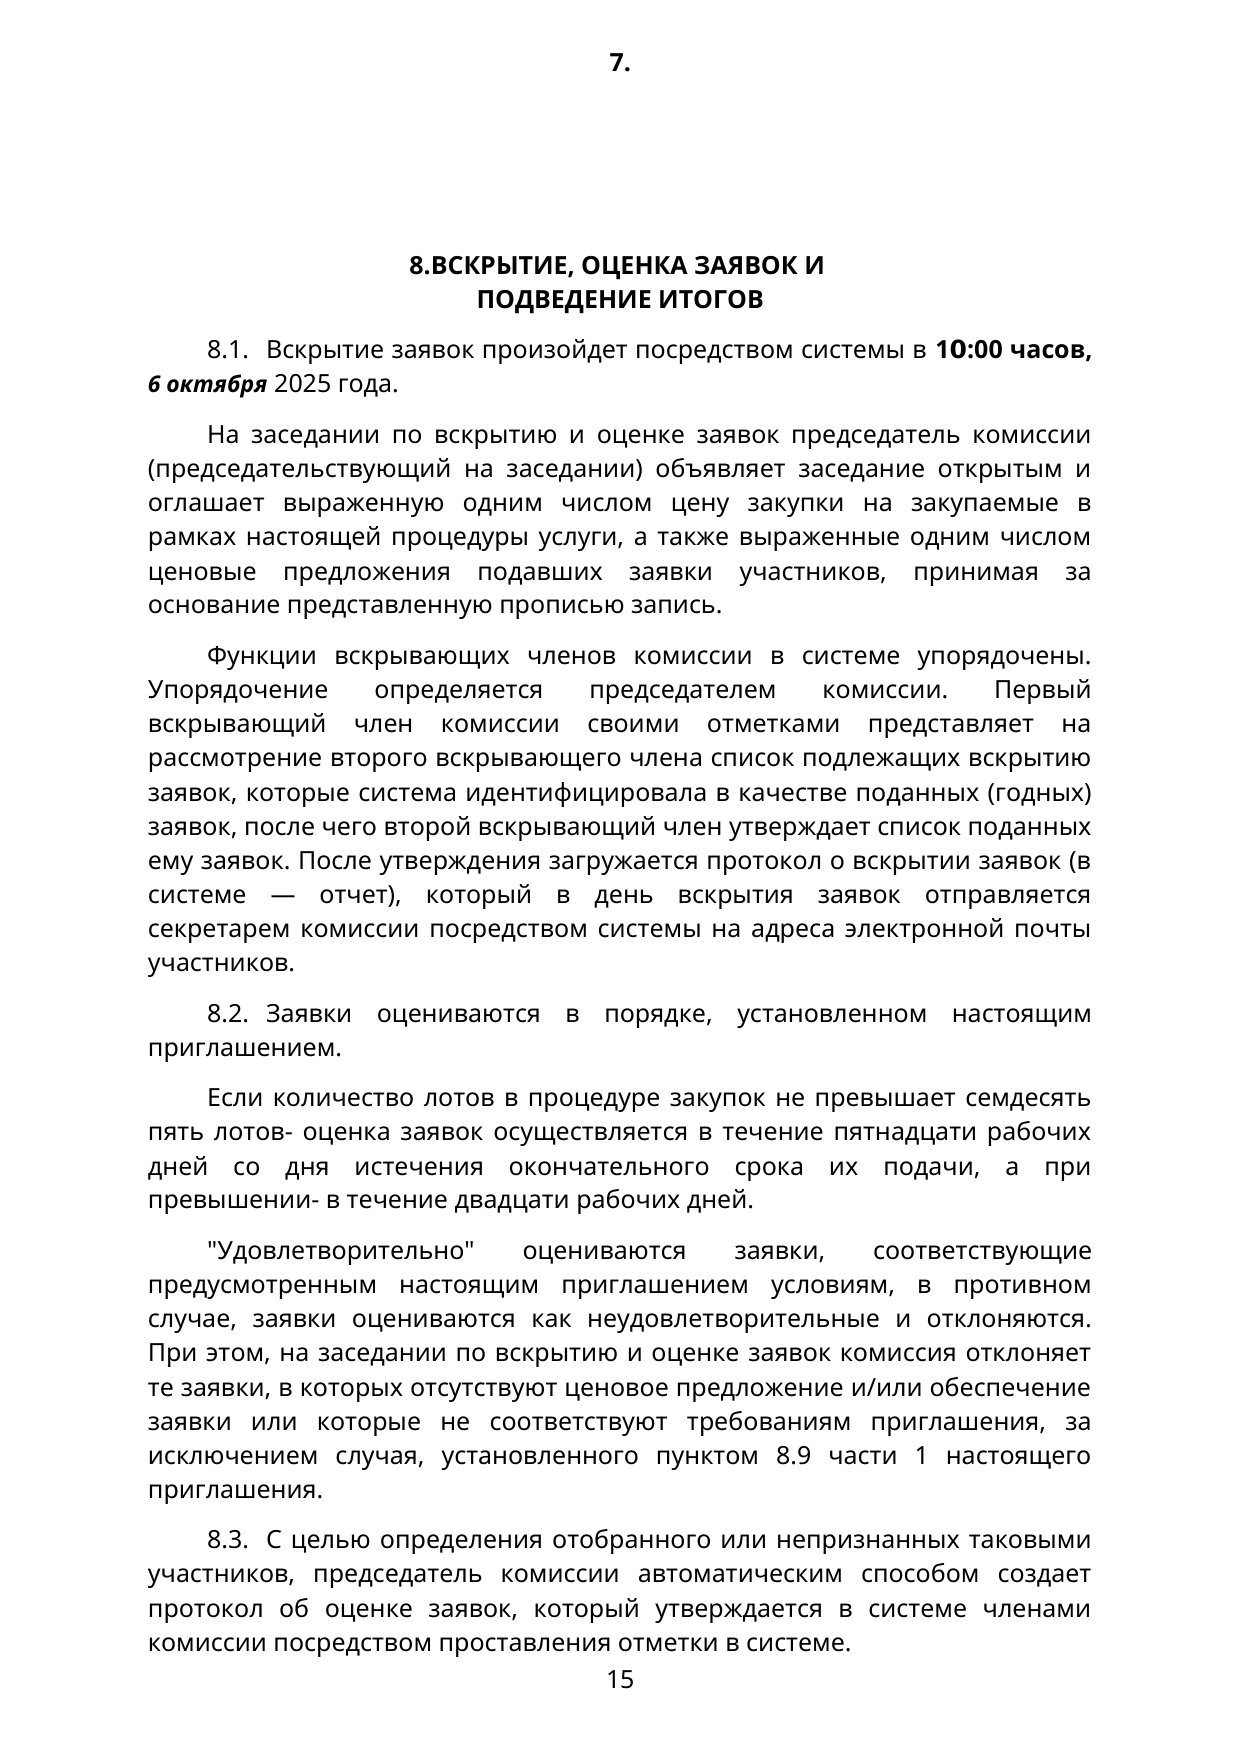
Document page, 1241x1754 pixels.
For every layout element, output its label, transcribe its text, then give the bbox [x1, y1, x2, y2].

text На заседании по вскрытию и оценке заявок председатель комиссии (председательствующий на заседании) объявляет заседание открытым и оглашает выраженную одним числом цену закупки на закупаемые в рамках настоящей процедуры услуги, а также выраженные одним числом ценовые предложения подавших заявки участников, принимая за основание представленную прописью запись. [148, 417, 1092, 621]
text Функции вскрывающих членов комиссии в системе упорядочены. Упорядочение определяется председателем комиссии. Первый вскрывающий член комиссии своими отметками представляет на рассмотрение второго вскрывающего члена список подлежащих вскрытию заявок, которые система идентифицировала в качестве поданных (годных) заявок, после чего второй вскрывающий член утверждает список поданных ему заявок. После утверждения загружается протокол о вскрытии заявок (в системе — отчет), который в день вскрытия заявок отправляется секретарем комиссии посредством системы на адреса электронной почты участников. [148, 638, 1092, 978]
text 8.3. С целью определения отобранного или непризнанных таковыми участников, председатель комиссии автоматическим способом создает протокол об оценке заявок, который утверждается в системе членами комиссии посредством проставления отметки в системе. [148, 1522, 1092, 1658]
text "Удовлетворительно" оцениваются заявки, соответствующие предусмотренным настоящим приглашением условиям, в противном случае, заявки оцениваются как неудовлетворительные и отклоняются. При этом, на заседании по вскрытию и оценке заявок комиссия отклоняет те заявки, в которых отсутствуют ценовое предложение и/или обеспечение заявки или которые не соответствуют требованиям приглашения, за исключением случая, установленного пунктом 8.9 части 1 настоящего приглашения. [148, 1233, 1092, 1505]
text 7. [148, 44, 1092, 78]
text 8.2. Заявки оцениваются в порядке, установленном настоящим приглашением. [148, 995, 1092, 1063]
text 8.1. Вскрытие заявок произойдет посредством системы в 10:00 часов, 6 октября 2025 года. [148, 332, 1092, 400]
text Если количество лотов в процедуре закупок не превышает семдесять пять лотов- оценка заявок осуществляется в течение пятнадцати рабочих дней со дня истечения окончательного срока их подачи, а при превышении- в течение двадцати рабочих дней. [148, 1080, 1092, 1216]
text 8.ВСКРЫТИЕ, ОЦЕНКА ЗАЯВОК И ПОДВЕДЕНИЕ ИТОГОВ [148, 247, 1092, 315]
